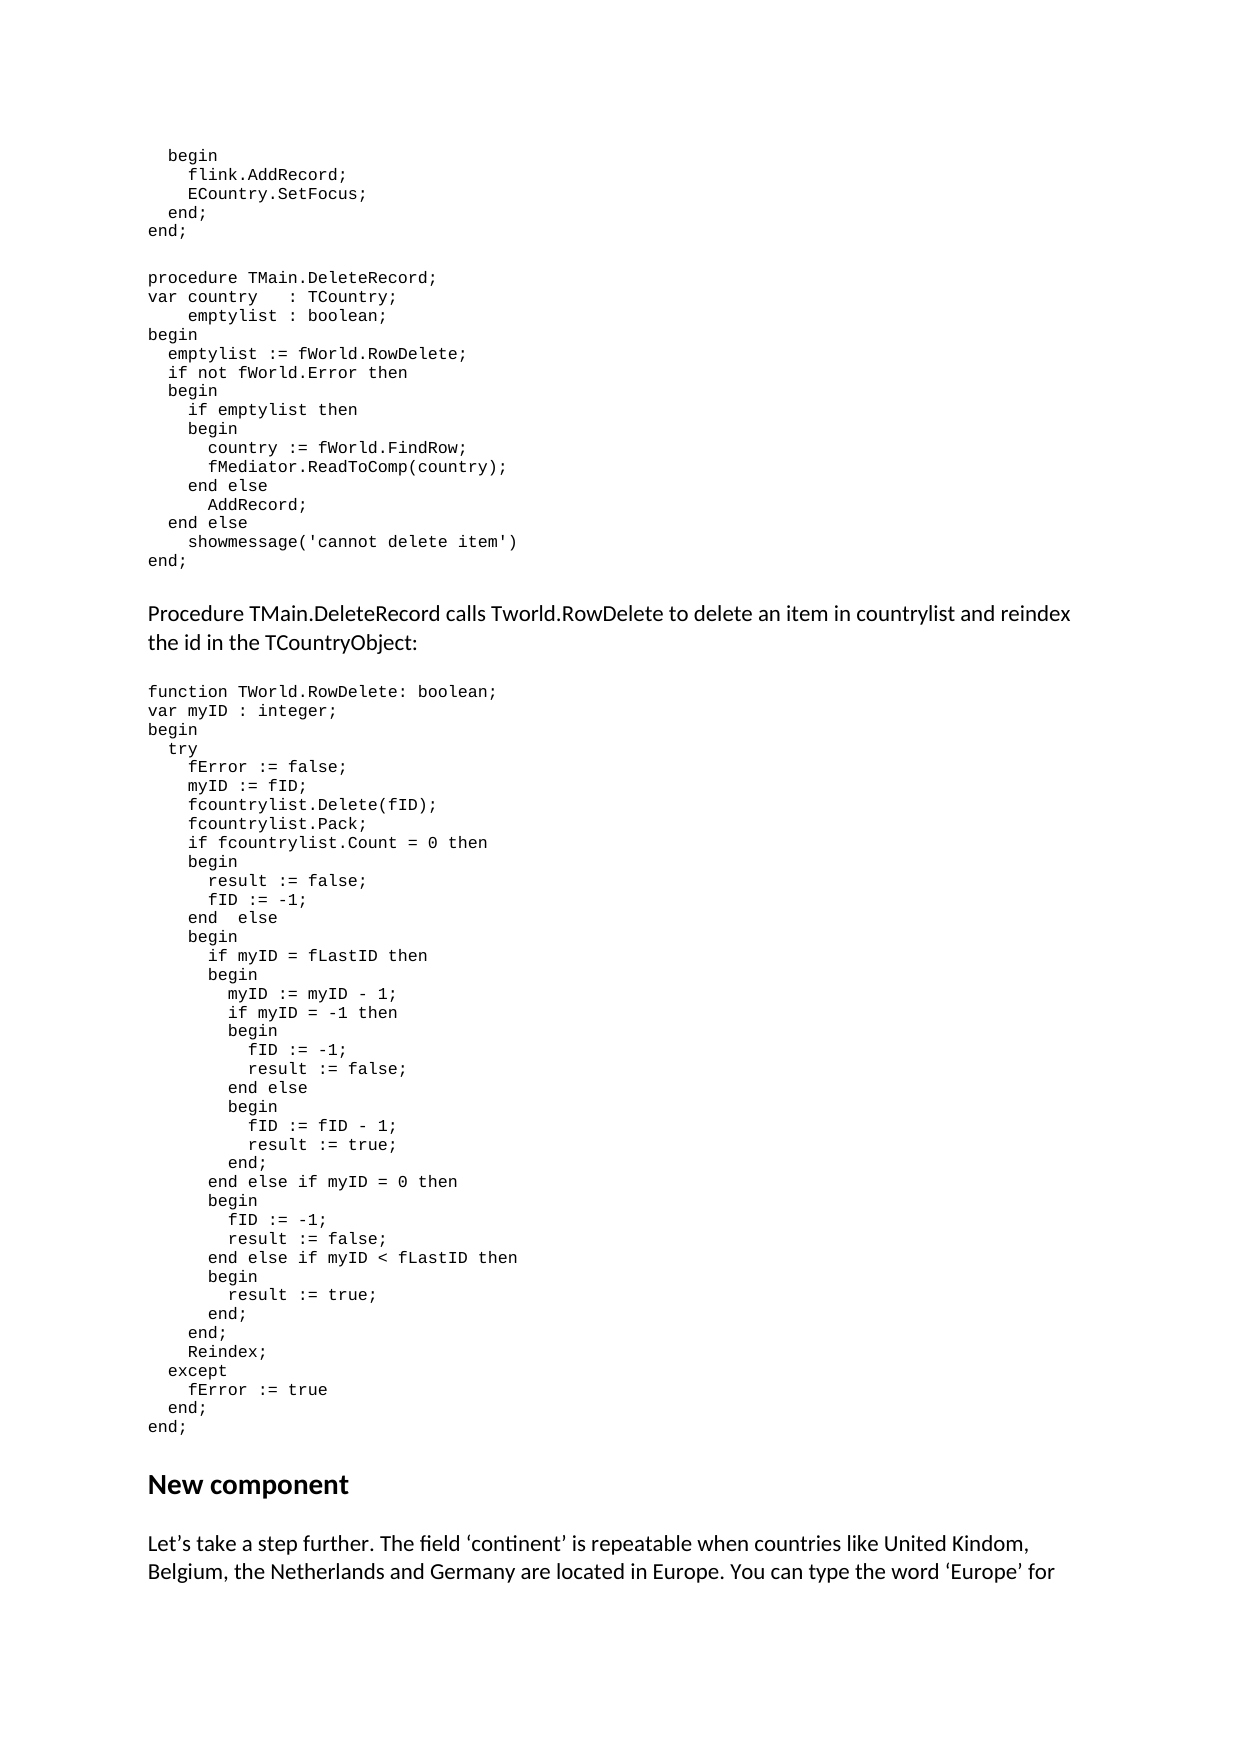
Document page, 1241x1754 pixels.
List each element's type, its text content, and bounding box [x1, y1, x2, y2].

text end; [148, 204, 1093, 223]
text fcountrylist.Delete(fID); [148, 797, 1093, 816]
text showmessage('cannot delete item') [148, 534, 1093, 553]
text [148, 1529, 1093, 1586]
text begin [148, 853, 1093, 872]
text begin [148, 1098, 1093, 1117]
text fcountrylist.Pack; [148, 816, 1093, 834]
text end else [148, 515, 1093, 534]
text end else [148, 477, 1093, 496]
text begin [148, 966, 1093, 985]
text begin [148, 1193, 1093, 1212]
text country := fWorld.FindRow; [148, 439, 1093, 458]
text begin [148, 1268, 1093, 1287]
text end else [148, 910, 1093, 929]
text begin [148, 929, 1093, 948]
text begin [148, 1023, 1093, 1042]
text end; [148, 223, 1093, 242]
text New component [148, 1466, 1093, 1501]
text try [148, 740, 1093, 759]
text procedure TMain.DeleteRecord; [148, 270, 1093, 289]
text end; [148, 553, 1093, 572]
text result := false; [148, 1230, 1093, 1249]
text fID := -1; [148, 1042, 1093, 1061]
text end; [148, 1155, 1093, 1174]
text end; [148, 1325, 1093, 1343]
text Procedure TMain.DeleteRecord calls Tworld.RowDelete to delete an item in countrylist and reindex the id in the TCountryObject: [148, 599, 1093, 656]
text begin [148, 383, 1093, 402]
text begin [148, 326, 1093, 345]
text ECountry.SetFocus; [148, 185, 1093, 204]
text except [148, 1362, 1093, 1381]
text end; [148, 1400, 1093, 1419]
text result := false; [148, 1061, 1093, 1079]
text if fcountrylist.Count = 0 then [148, 834, 1093, 853]
text if myID = fLastID then [148, 948, 1093, 966]
text result := false; [148, 872, 1093, 891]
text if emptylist then [148, 402, 1093, 421]
text myID := myID - 1; [148, 985, 1093, 1004]
text result := true; [148, 1287, 1093, 1306]
text fID := -1; [148, 891, 1093, 910]
text end; [148, 1306, 1093, 1325]
text AddRecord; [148, 496, 1093, 515]
text if myID = -1 then [148, 1004, 1093, 1023]
text fMediator.ReadToComp(country); [148, 458, 1093, 477]
text end else if myID = 0 then [148, 1174, 1093, 1193]
text var country : TCountry; [148, 289, 1093, 308]
text fError := true [148, 1381, 1093, 1400]
text end else [148, 1079, 1093, 1098]
text begin [148, 421, 1093, 439]
text end; [148, 1419, 1093, 1438]
text begin [148, 721, 1093, 740]
text result := true; [148, 1136, 1093, 1155]
text end else if myID < fLastID then [148, 1249, 1093, 1268]
text function TWorld.RowDelete: boolean; [148, 684, 1093, 702]
text var myID : integer; [148, 702, 1093, 721]
text emptylist : boolean; [148, 308, 1093, 326]
text emptylist := fWorld.RowDelete; [148, 345, 1093, 364]
text Reindex; [148, 1343, 1093, 1362]
text flink.AddRecord; [148, 166, 1093, 185]
text fError := false; [148, 759, 1093, 778]
text if not fWorld.Error then [148, 364, 1093, 383]
text fID := -1; [148, 1212, 1093, 1230]
text begin [148, 148, 1093, 166]
text fID := fID - 1; [148, 1117, 1093, 1136]
text myID := fID; [148, 778, 1093, 797]
